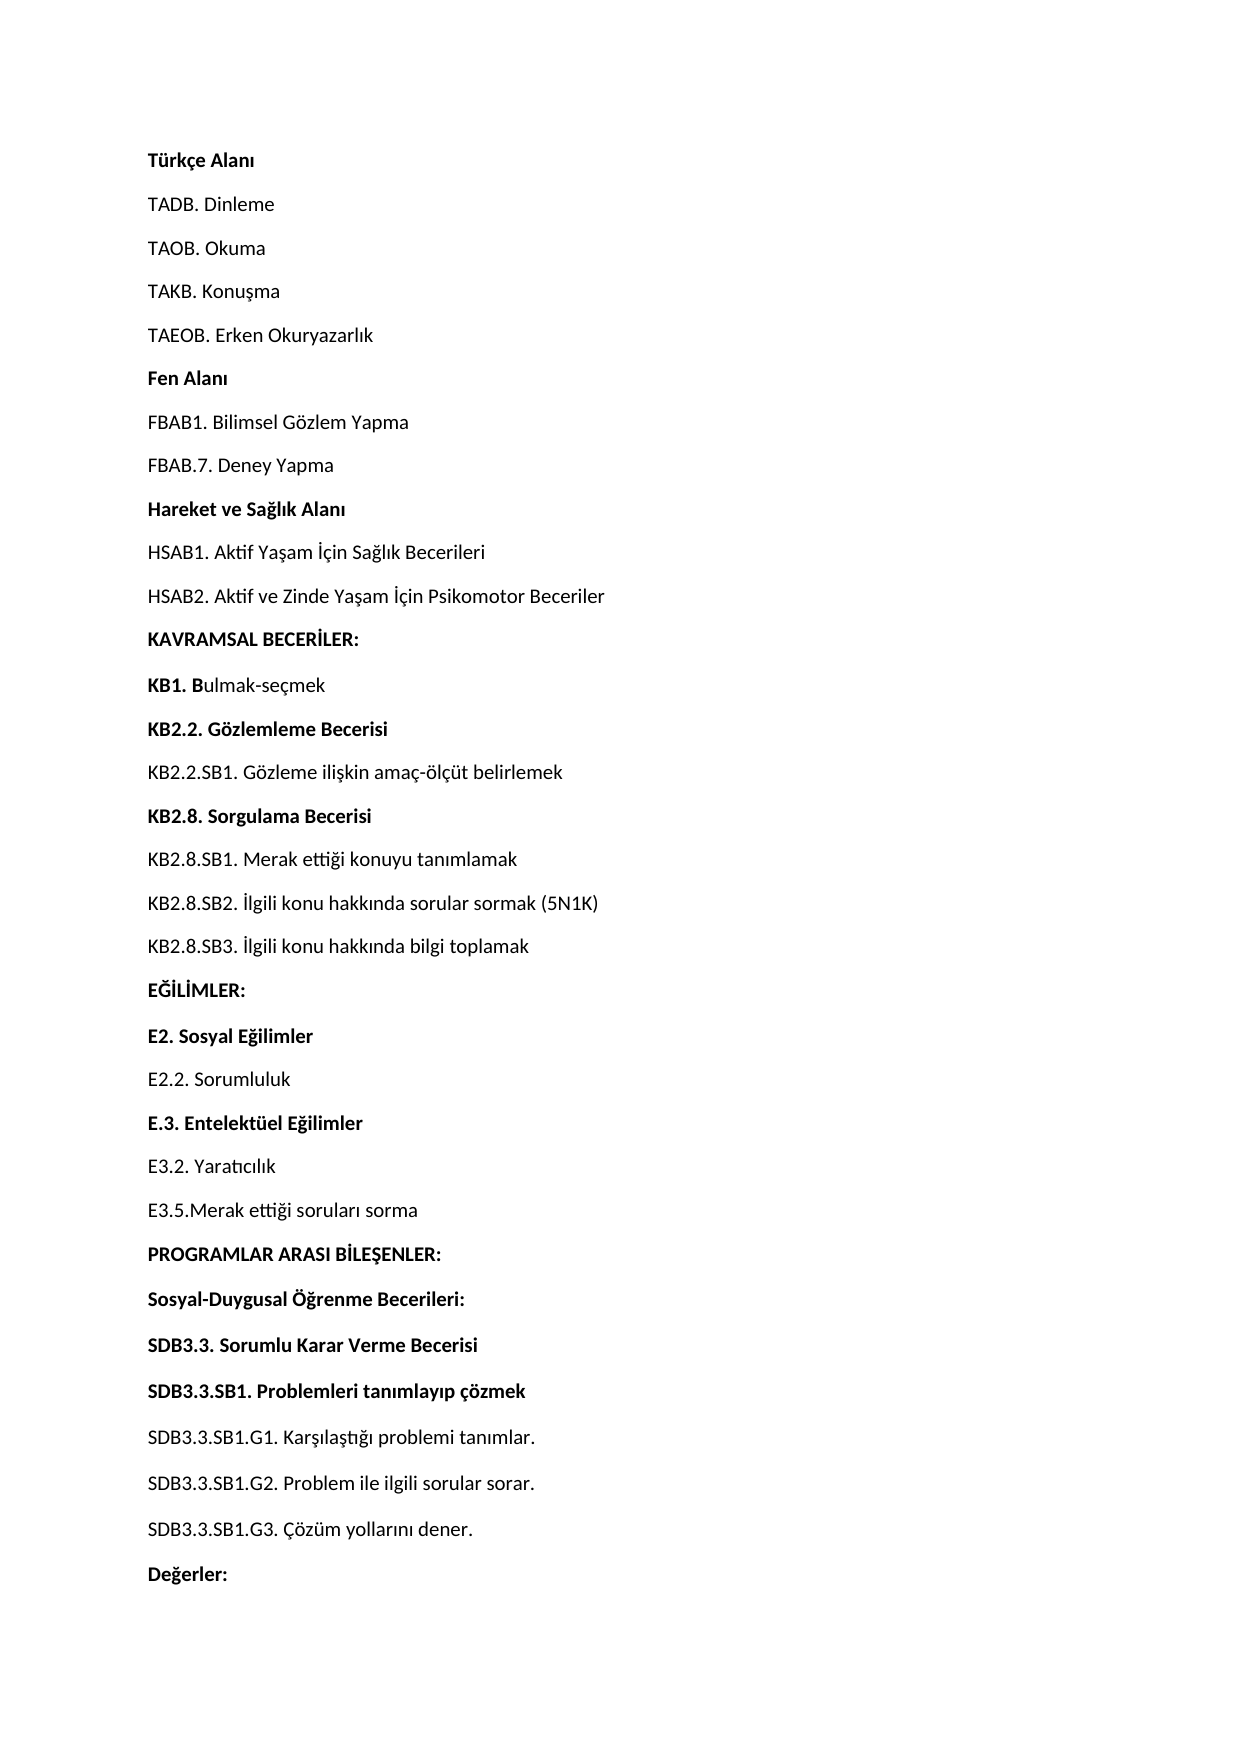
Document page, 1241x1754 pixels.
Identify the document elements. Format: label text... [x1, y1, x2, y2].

text Hareket ve Sağlık Alanı [148, 496, 1093, 521]
text TADB. Dinleme [148, 191, 1093, 217]
text TAEOB. Erken Okuryazarlık [148, 322, 1093, 347]
text SDB3.3.SB1.G2. Problem ile ilgili sorular sorar. [148, 1470, 1093, 1495]
text E3.2. Yaratıcılık [148, 1154, 1093, 1179]
text KB2.8. Sorgulama Becerisi [148, 803, 1093, 828]
text TAKB. Konuşma [148, 278, 1093, 304]
text KB2.2. Gözlemleme Becerisi [148, 716, 1093, 741]
text FBAB.7. Deney Yapma [148, 452, 1093, 478]
text SDB3.3.SB1.G3. Çözüm yollarını dener. [148, 1516, 1093, 1541]
text PROGRAMLAR ARASI BİLEŞENLER: [148, 1241, 1093, 1266]
text HSAB2. Aktif ve Zinde Yaşam İçin Psikomotor Beceriler [148, 583, 1093, 608]
text E3.5.Merak ettiği soruları sorma [148, 1197, 1093, 1223]
text SDB3.3. Sorumlu Karar Verme Becerisi [148, 1332, 1093, 1358]
text SDB3.3.SB1.G1. Karşılaştığı problemi tanımlar. [148, 1424, 1093, 1449]
text Fen Alanı [148, 365, 1093, 391]
text TAOB. Okuma [148, 235, 1093, 260]
text E.3. Entelektüel Eğilimler [148, 1110, 1093, 1136]
text SDB3.3.SB1. Problemleri tanımlayıp çözmek [148, 1378, 1093, 1404]
text KB1. Bulmak-seçmek [148, 672, 1093, 698]
text EĞİLİMLER: [148, 977, 1093, 1003]
text KB2.8.SB3. İlgili konu hakkında bilgi toplamak [148, 934, 1093, 959]
text KB2.8.SB2. İlgili konu hakkında sorular sormak (5N1K) [148, 890, 1093, 916]
text E2.2. Sorumluluk [148, 1067, 1093, 1092]
text FBAB1. Bilimsel Gözlem Yapma [148, 409, 1093, 434]
text KB2.8.SB1. Merak ettiği konuyu tanımlamak [148, 847, 1093, 872]
text KAVRAMSAL BECERİLER: [148, 627, 1093, 652]
text HSAB1. Aktif Yaşam İçin Sağlık Becerileri [148, 539, 1093, 565]
text Sosyal-Duygusal Öğrenme Becerileri: [148, 1287, 1093, 1312]
text E2. Sosyal Eğilimler [148, 1023, 1093, 1048]
text Türkçe Alanı [148, 148, 1093, 173]
text KB2.2.SB1. Gözleme ilişkin amaç-ölçüt belirlemek [148, 759, 1093, 785]
text Değerler: [148, 1562, 1093, 1587]
